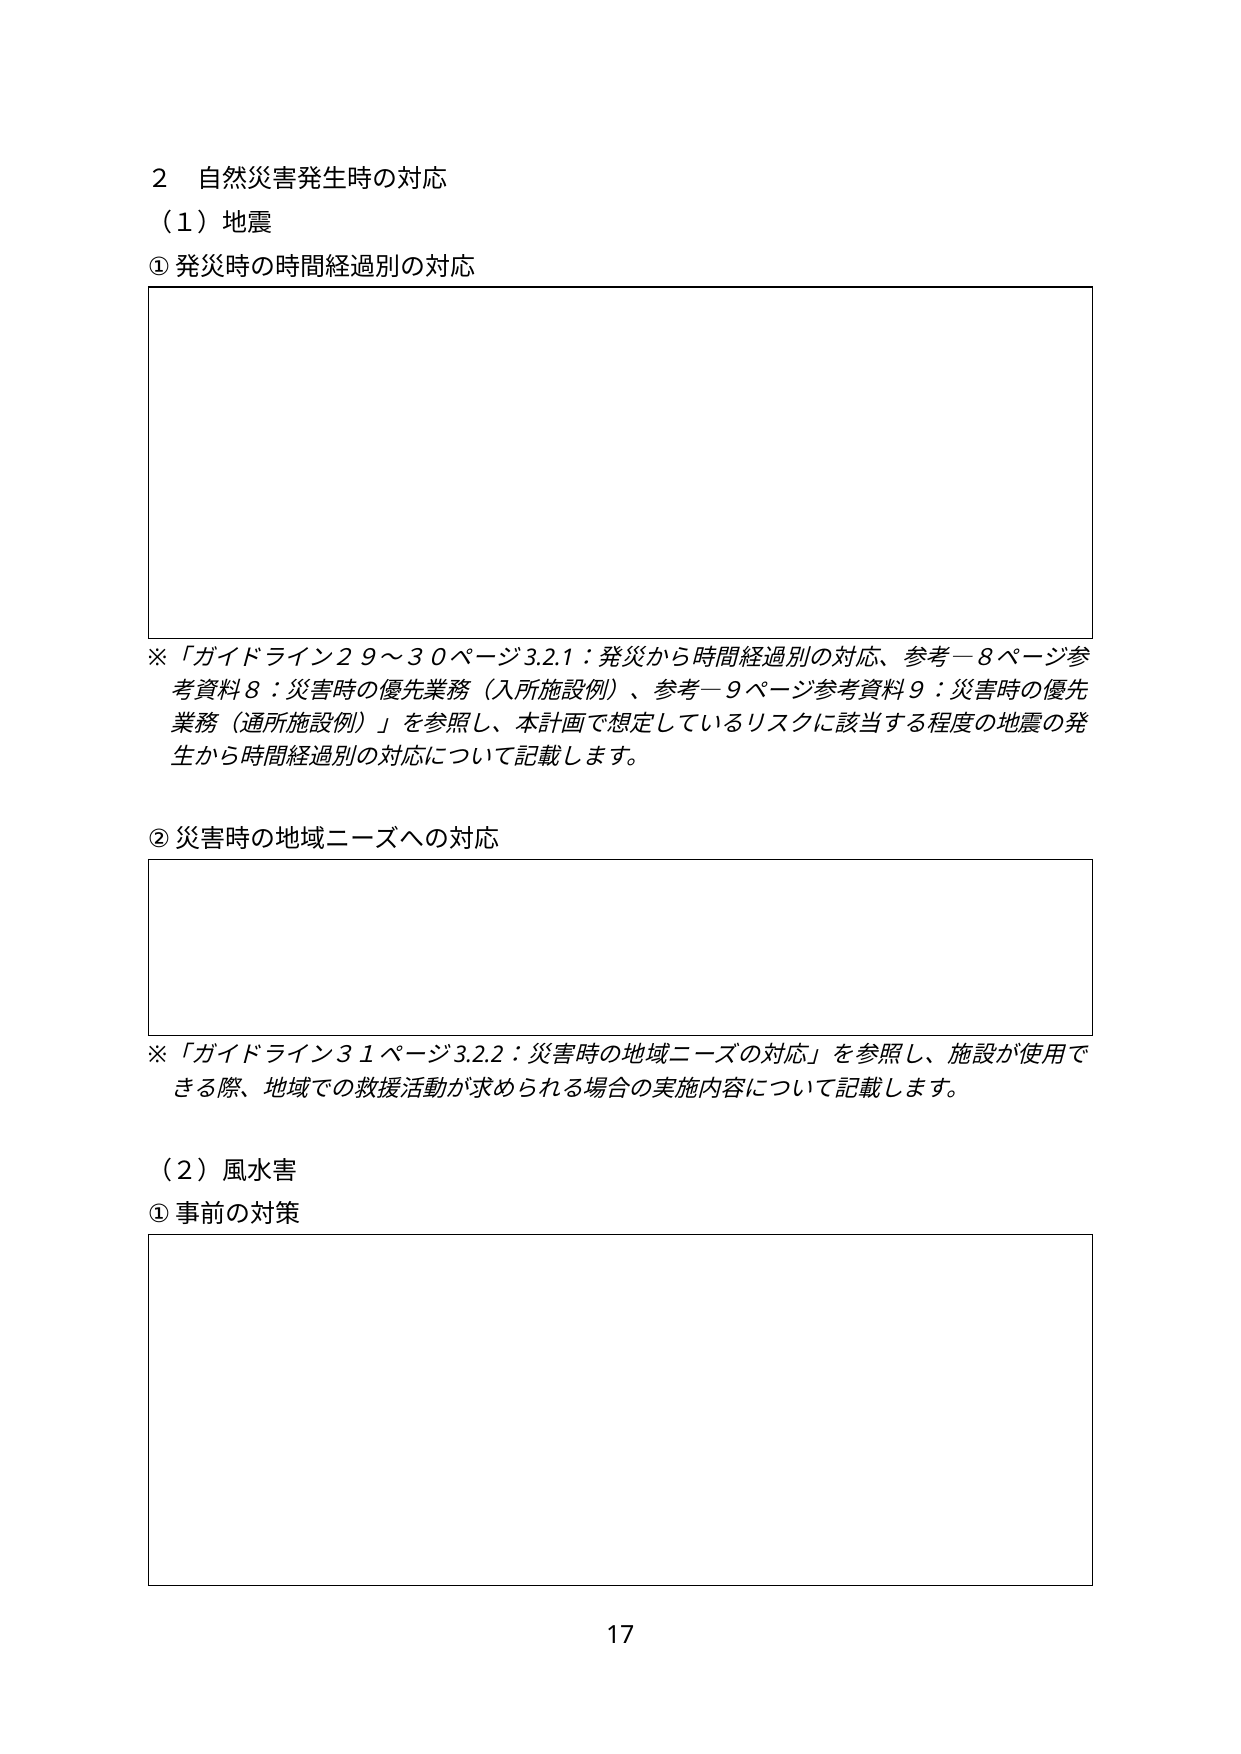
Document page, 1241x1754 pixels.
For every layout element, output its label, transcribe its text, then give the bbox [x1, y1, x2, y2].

subtitle （１）地震 [148, 199, 1092, 243]
subtitle ①事前の対策 [148, 1190, 1092, 1234]
subtitle （２）風水害 [148, 1146, 1092, 1190]
subtitle ２ 自然災害発生時の対応 [148, 155, 1092, 199]
text ※「ガイドライン３１ページ3.2.2：災害時の地域ニーズの対応」を参照し、施設が使用できる際、地域での救援活動が求められる場合の実施内容について記載します。 [148, 1036, 1092, 1103]
subtitle ①発災時の時間経過別の対応 [148, 243, 1092, 286]
text ※「ガイドライン２９～３０ページ3.2.1：発災から時間経過別の対応、参考―８ページ参考資料８：災害時の優先業務（入所施設例）、参考―９ページ参考資料９：災害時の優先業務（通所施設例）」を参照し、本計画で想定しているリスクに該当する程度の地震の発生から時間経過別の対応について記載します。 [148, 639, 1092, 771]
table_header [149, 1235, 1092, 1585]
subtitle ②災害時の地域ニーズへの対応 [148, 815, 1092, 859]
table_header [149, 860, 1092, 1035]
table_header [149, 288, 1092, 637]
